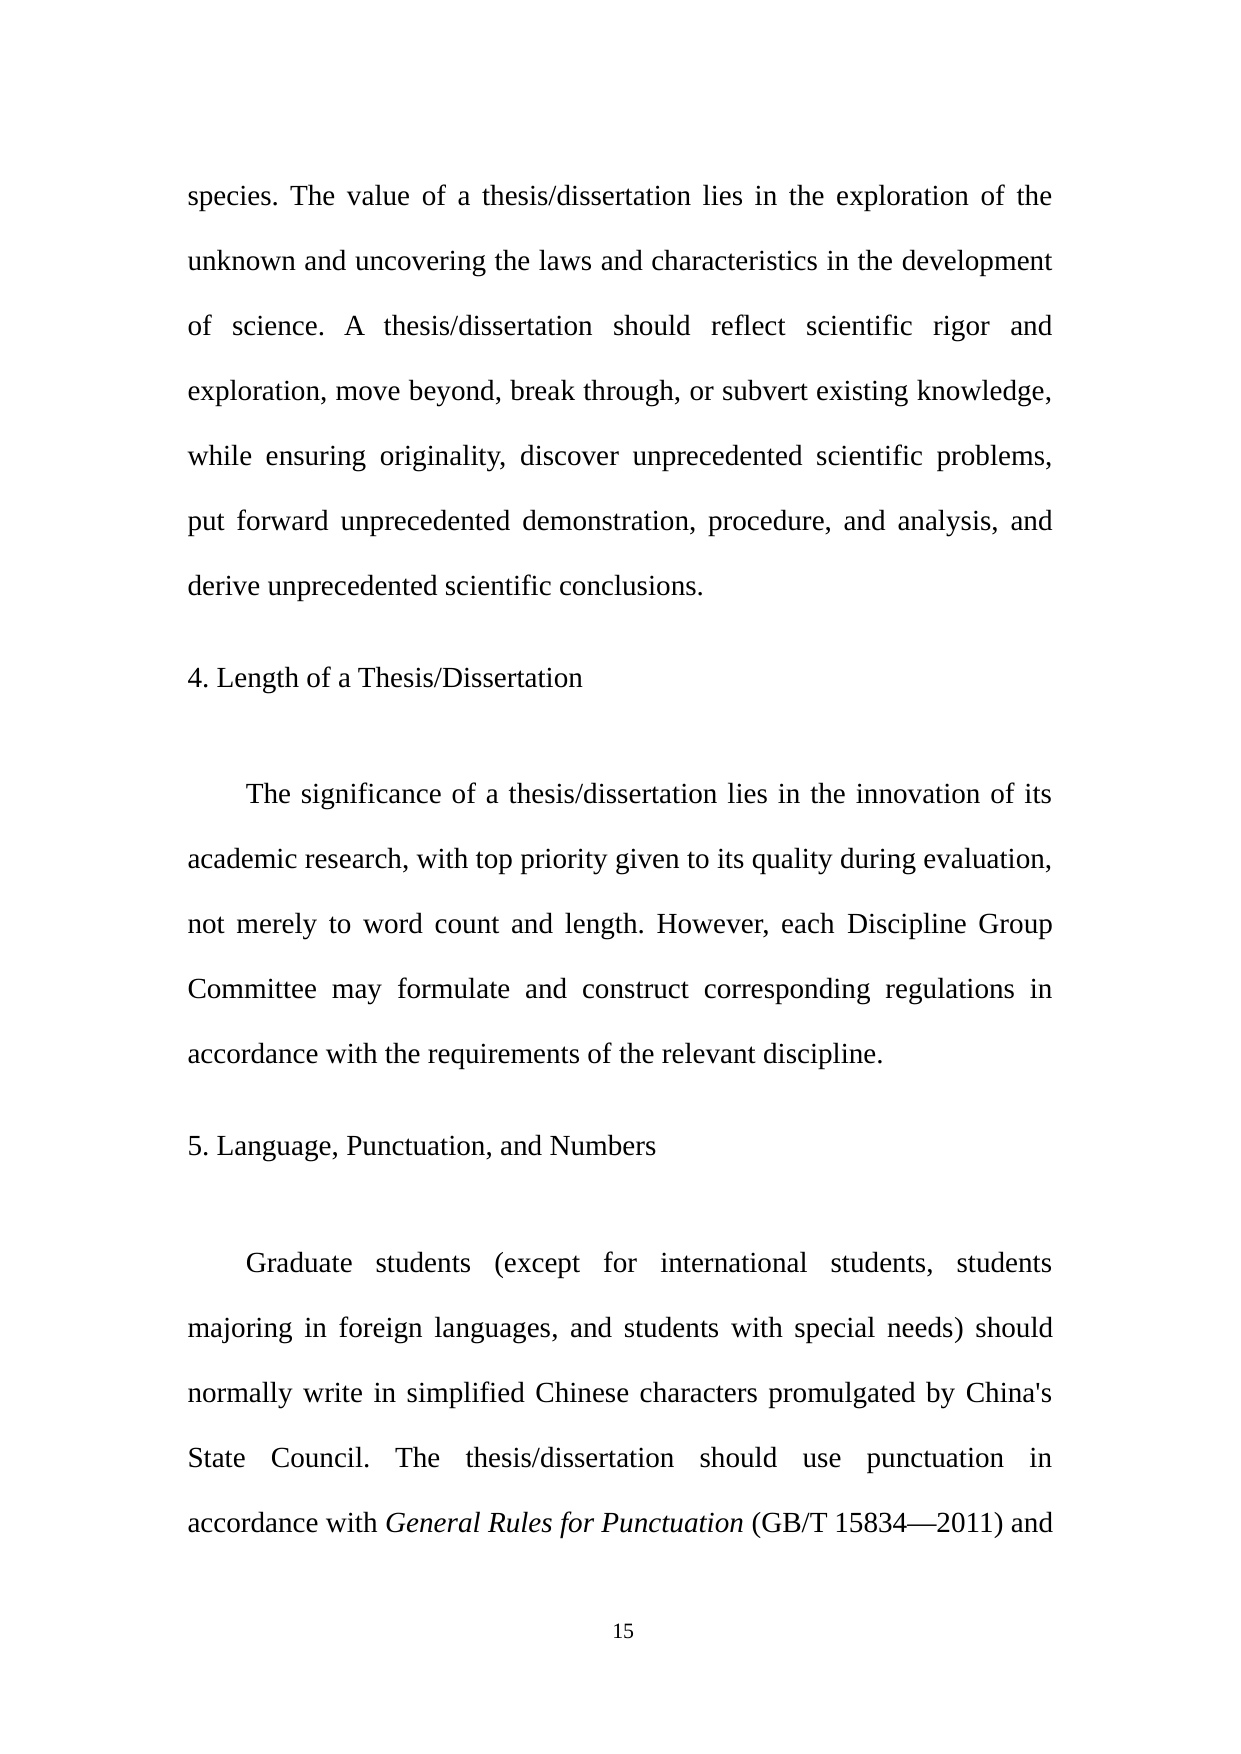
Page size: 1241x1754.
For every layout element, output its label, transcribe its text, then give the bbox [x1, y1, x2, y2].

text 4. Length of a Thesis/Dissertation [187, 644, 1053, 709]
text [187, 162, 1053, 617]
text The significance of a thesis/dissertation lies in the innovation of its academic research, with top priority given to its quality during evaluation, not merely to word count and length. However, each Discipline Group Committee may formulate and construct corresponding regulations in accordance with the requirements of the relevant discipline. [187, 761, 1053, 1086]
text 5. Language, Punctuation, and Numbers [187, 1113, 1053, 1178]
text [187, 1229, 1053, 1554]
